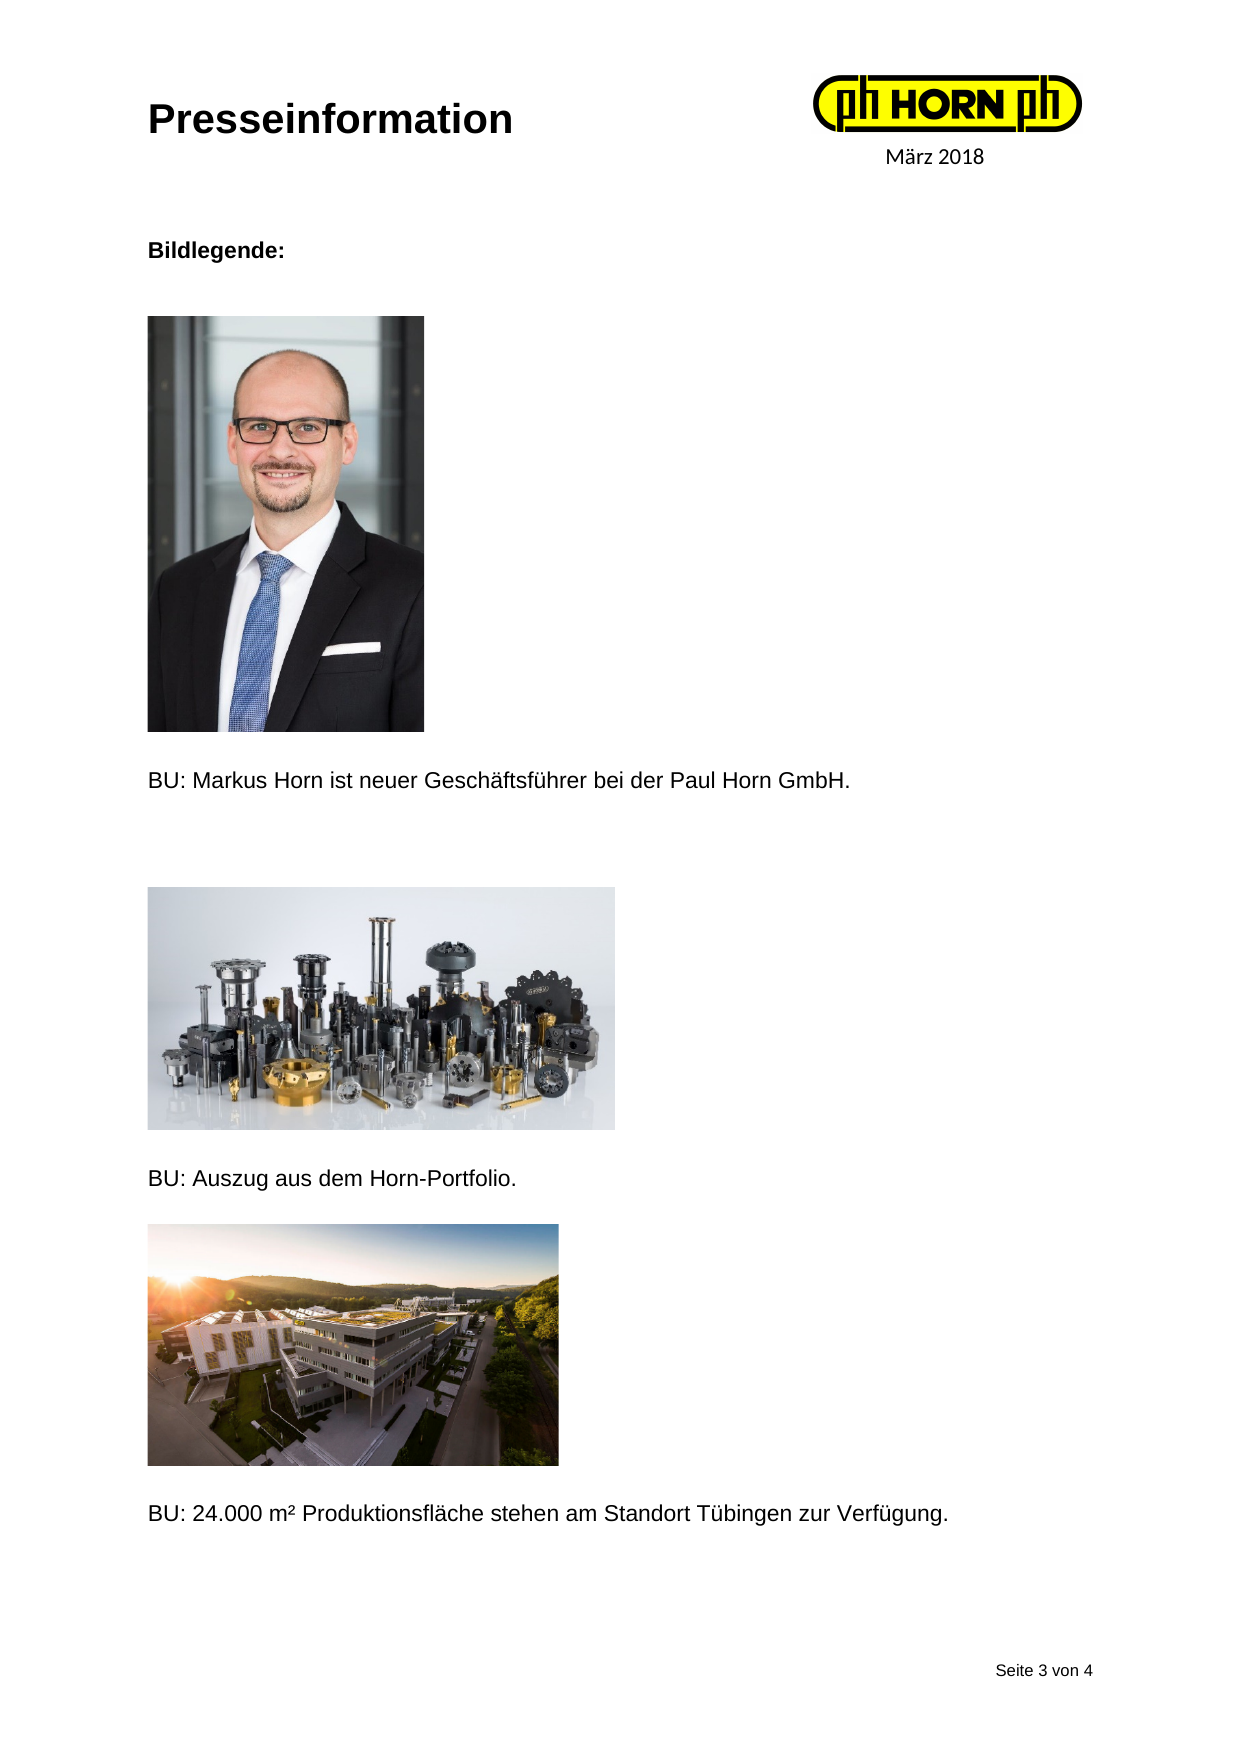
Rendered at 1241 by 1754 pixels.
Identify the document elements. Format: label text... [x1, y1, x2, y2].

picture [811, 73, 1084, 134]
text Bildlegende: [148, 237, 1093, 264]
text BU: Markus Horn ist neuer Geschäftsführer bei der Paul Horn GmbH. [148, 767, 1093, 793]
picture [147, 1224, 559, 1466]
picture [147, 316, 425, 732]
picture [147, 887, 615, 1130]
text BU: 24.000 m² Produktionsfläche stehen am Standort Tübingen zur Verfügung. [148, 1500, 1093, 1527]
text BU: Auszug aus dem Horn-Portfolio. [148, 1164, 1093, 1191]
